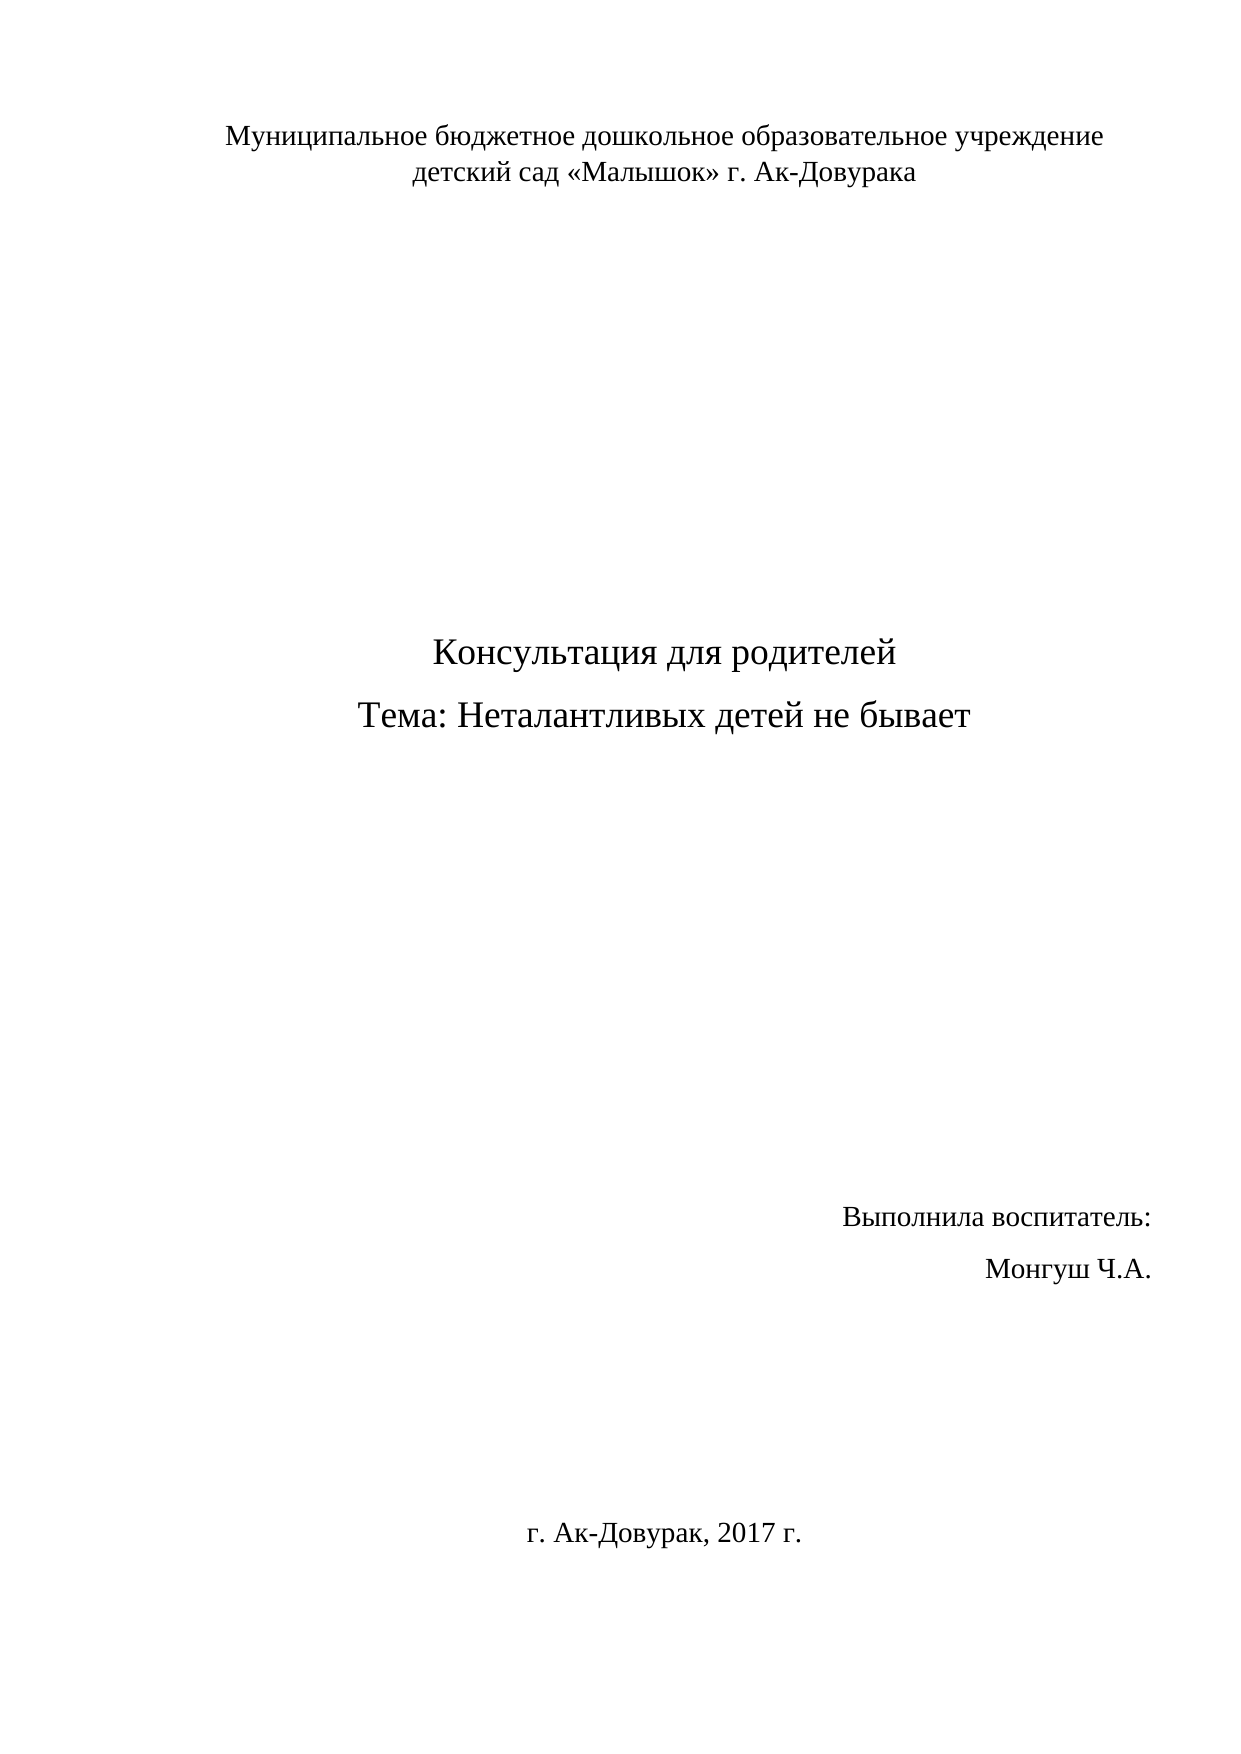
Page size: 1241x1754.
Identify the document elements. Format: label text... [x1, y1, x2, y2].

text г. Ак-Довурак, 2017 г. [177, 1516, 1152, 1549]
text Монгуш Ч.А. [177, 1251, 1152, 1285]
text Тема: Неталантливых детей не бывает [177, 693, 1152, 736]
text Консультация для родителей [177, 629, 1152, 673]
text Муниципальное бюджетное дошкольное образовательное учреждение детский сад «Малышок» г. Ак-Довурака [177, 118, 1152, 188]
text Выполнила воспитатель: [177, 1199, 1152, 1232]
